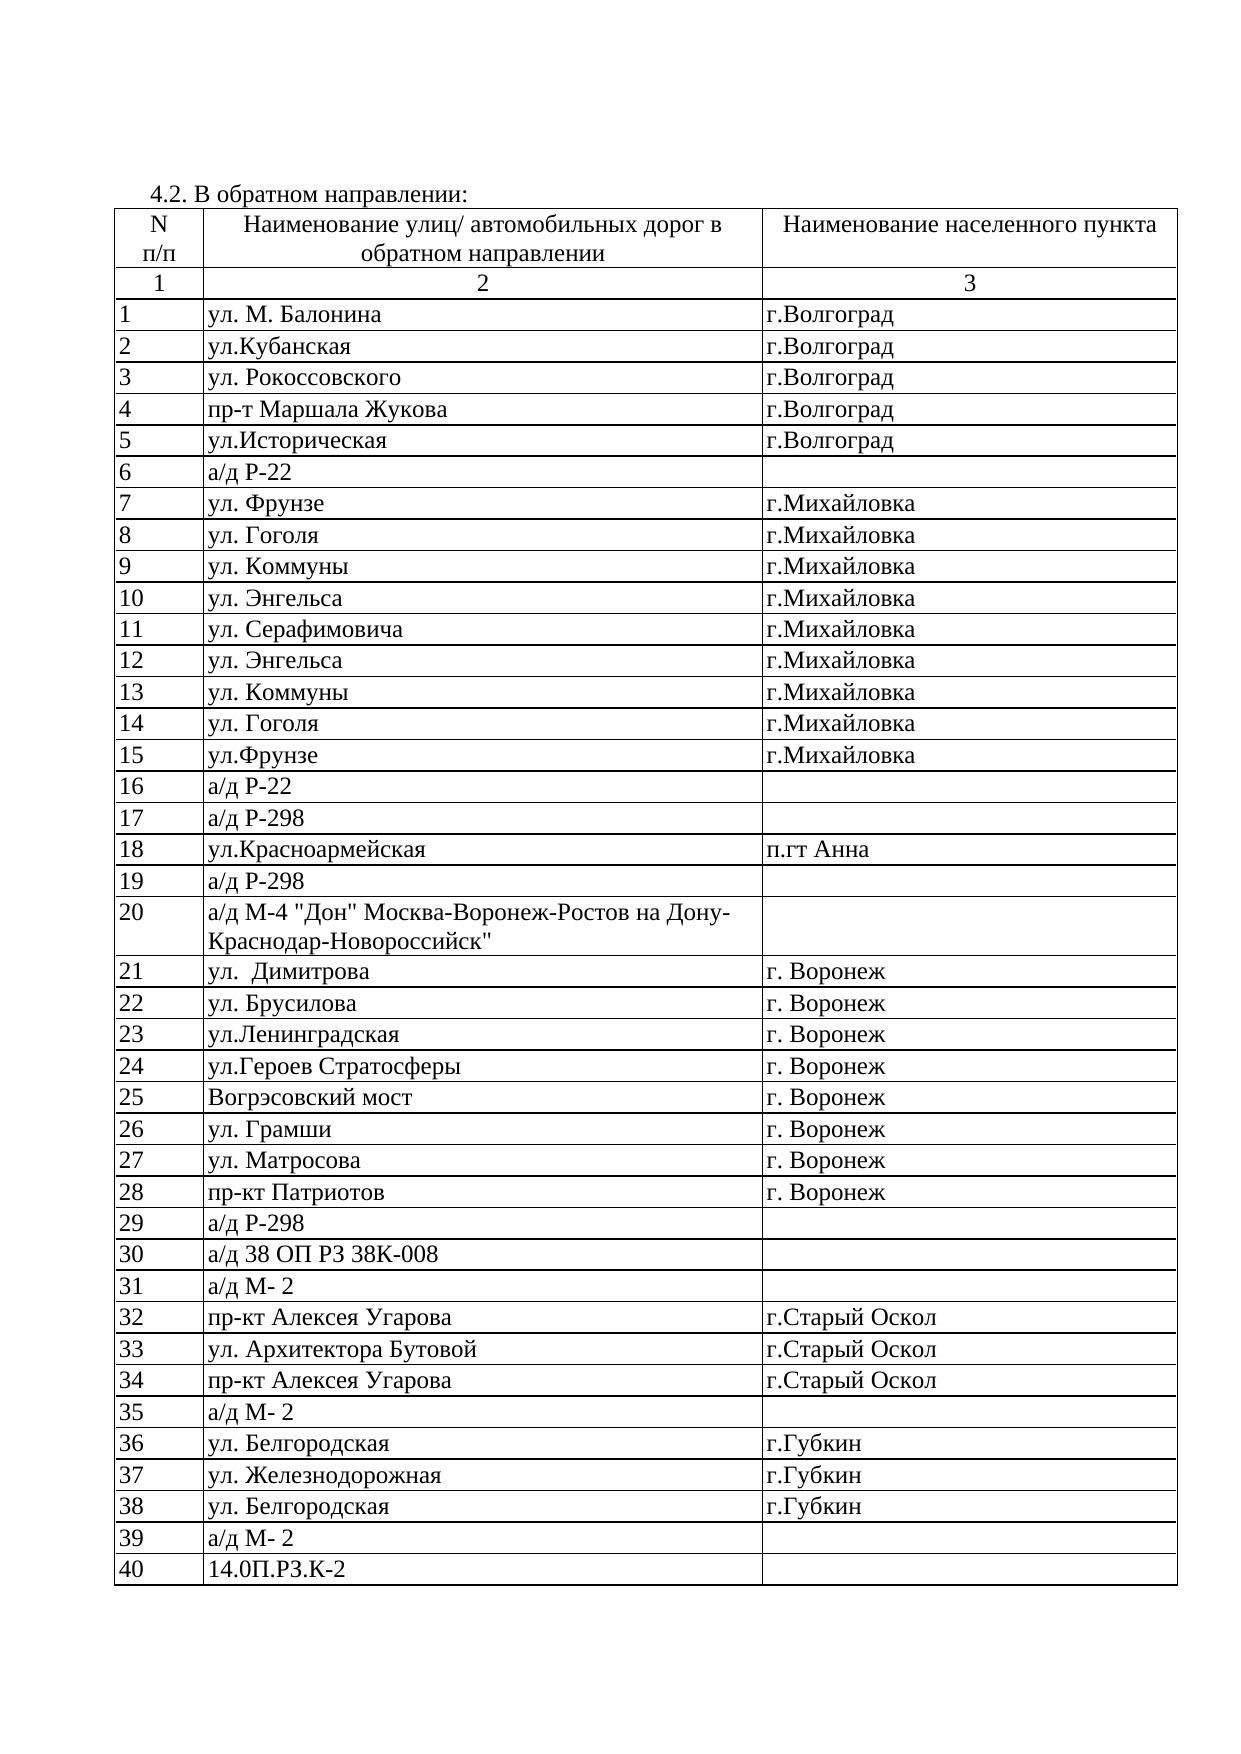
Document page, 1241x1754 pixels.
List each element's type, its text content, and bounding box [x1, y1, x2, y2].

table_cell 9 [115, 551, 203, 581]
table_cell 33 [115, 1333, 203, 1364]
table_cell 36 [115, 1428, 203, 1458]
table_cell 18 [115, 834, 203, 864]
table_cell ул. Рокоссовского [204, 363, 762, 392]
table_cell г.Михайловка [763, 739, 1177, 770]
table_cell ул. Энгельса [204, 583, 762, 613]
table_cell 2 [115, 331, 203, 361]
table_cell 12 [115, 645, 203, 676]
table_cell а/д Р-298 [204, 803, 762, 833]
table_cell пр-кт Патриотов [204, 1177, 762, 1206]
table_cell ул. Энгельса [204, 646, 762, 676]
table_cell 28 [115, 1176, 203, 1206]
table_cell г.Михайловка [763, 487, 1177, 518]
table_cell 34 [115, 1365, 203, 1395]
table_cell ул. Димитрова [204, 956, 762, 986]
table_cell а/д 38 ОП РЗ 38К-008 [204, 1240, 762, 1269]
table_cell 38 [115, 1491, 203, 1521]
table_cell пр-кт Алексея Угарова [204, 1302, 762, 1332]
table_cell г.Михайловка [763, 550, 1177, 581]
table_cell а/д М-4 "Дон" Москва-Воронеж-Ростов на Дону- Краснодар-Новороссийск" [204, 897, 762, 955]
table_cell ул. М. Балонина [204, 300, 762, 329]
table_cell ул.Героев Стратосферы [204, 1051, 762, 1081]
table_cell 10 [115, 582, 203, 613]
table_cell 37 [115, 1459, 203, 1489]
table_cell ул.Историческая [204, 426, 762, 455]
table_cell а/д М- 2 [204, 1523, 762, 1552]
table_cell [763, 801, 1177, 833]
table_cell а/д Р-22 [204, 772, 762, 801]
table_cell г.Михайловка [763, 707, 1177, 738]
table_cell [763, 1269, 1177, 1301]
table_cell ул. Белгородская [204, 1428, 762, 1458]
table_cell ул. Железнодорожная [204, 1460, 762, 1489]
table_cell г.Губкин [763, 1458, 1177, 1489]
table_cell [763, 1521, 1177, 1552]
table_cell а/д Р-298 [204, 1208, 762, 1238]
table_cell г. Воронеж [763, 986, 1177, 1018]
table_header Наименование населенного пункта [763, 209, 1177, 267]
table_cell ул.Фрунзе [204, 740, 762, 770]
table_cell г.Михайловка [763, 644, 1177, 676]
table_cell Вогрэсовский мост [204, 1082, 762, 1112]
table_cell ул.Ленинградская [204, 1019, 762, 1049]
table_cell г. Воронеж [763, 1175, 1177, 1206]
table_cell ул. Фрунзе [204, 488, 762, 518]
table_cell г. Воронеж [763, 1049, 1177, 1081]
table_cell 1 [115, 268, 203, 298]
table_cell 39 [115, 1522, 203, 1552]
table_cell г. Воронеж [763, 1144, 1177, 1175]
table_cell ул. Матросова [204, 1145, 762, 1175]
table_cell 11 [115, 614, 203, 644]
table_cell г.Михайловка [763, 581, 1177, 613]
table_cell 14.0П.РЗ.К-2 [204, 1554, 762, 1584]
table_cell ул. Коммуны [204, 677, 762, 707]
table_cell 31 [115, 1270, 203, 1301]
table_cell пр-кт Алексея Угарова [204, 1365, 762, 1395]
table_cell а/д Р-298 [204, 866, 762, 896]
table_cell 7 [115, 488, 203, 518]
table_cell 16 [115, 771, 203, 801]
table_cell ул. Гоголя [204, 520, 762, 550]
table_cell г.Волгоград [763, 298, 1177, 329]
table_cell г.Волгоград [763, 361, 1177, 392]
table_cell 26 [115, 1113, 203, 1143]
table_cell г.Михайловка [763, 676, 1177, 707]
table_cell 2 [204, 268, 762, 298]
table_cell ул. Архитектора Бутовой [204, 1334, 762, 1364]
table_cell г. Воронеж [763, 1018, 1177, 1049]
table_cell 27 [115, 1145, 203, 1175]
table_cell 23 [115, 1019, 203, 1049]
table_cell г.Михайловка [763, 613, 1177, 644]
text 4.2. В обратном направлении: [150, 179, 1090, 207]
table_cell ул. Гоголя [204, 709, 762, 738]
table_cell п.гт Анна [763, 833, 1177, 864]
table_cell 4 [115, 394, 203, 424]
table_cell 32 [115, 1302, 203, 1332]
table_cell 3 [115, 362, 203, 392]
table_cell г.Губкин [763, 1490, 1177, 1521]
table_header Наименование улиц/ автомобильных дорог в обратном направлении [204, 209, 762, 267]
table_cell 25 [115, 1082, 203, 1112]
table_cell г.Старый Оскол [763, 1364, 1177, 1395]
table_cell г.Волгоград [763, 393, 1177, 424]
table_cell ул. Белгородская [204, 1491, 762, 1521]
table_cell [763, 1238, 1177, 1269]
table_cell [763, 896, 1177, 955]
table_cell 13 [115, 677, 203, 707]
table_cell 15 [115, 740, 203, 770]
table_cell [763, 864, 1177, 896]
table_cell 40 [115, 1554, 203, 1584]
table_header N п/п [115, 209, 203, 267]
table_cell 5 [115, 425, 203, 455]
table_cell 21 [115, 956, 203, 986]
table_cell ул. Серафимовича [204, 614, 762, 644]
table_cell г.Волгоград [763, 424, 1177, 455]
table_cell г. Воронеж [763, 1112, 1177, 1143]
table_cell г.Старый Оскол [763, 1301, 1177, 1332]
table_cell 3 [763, 267, 1177, 298]
table_cell 17 [115, 803, 203, 833]
table_cell 19 [115, 865, 203, 896]
table_cell ул.Красноармейская [204, 835, 762, 864]
table_cell 14 [115, 708, 203, 738]
table_cell г.Михайловка [763, 518, 1177, 550]
table_cell а/д М- 2 [204, 1271, 762, 1301]
table_cell 29 [115, 1208, 203, 1238]
table_cell ул. Грамши [204, 1114, 762, 1143]
table_cell ул. Брусилова [204, 988, 762, 1018]
table_cell 8 [115, 519, 203, 550]
table_cell а/д М- 2 [204, 1397, 762, 1427]
table_cell [763, 1553, 1177, 1584]
table_cell 24 [115, 1050, 203, 1081]
table_cell а/д Р-22 [204, 457, 762, 487]
table_cell [763, 455, 1177, 487]
table_cell 20 [115, 897, 203, 955]
table_cell пр-т Маршала Жукова [204, 394, 762, 424]
table_cell г. Воронеж [763, 955, 1177, 986]
table_cell 22 [115, 987, 203, 1018]
table_cell [763, 1206, 1177, 1238]
table_cell 1 [115, 299, 203, 329]
table_cell 30 [115, 1239, 203, 1269]
table_cell г. Воронеж [763, 1081, 1177, 1112]
table_cell [763, 1395, 1177, 1427]
table_cell ул.Кубанская [204, 331, 762, 361]
table_cell [763, 770, 1177, 801]
table_cell г.Волгоград [763, 330, 1177, 361]
table_cell г.Губкин [763, 1427, 1177, 1458]
table_cell ул. Коммуны [204, 551, 762, 581]
table_cell г.Старый Оскол [763, 1332, 1177, 1364]
table_cell 35 [115, 1396, 203, 1427]
table_cell 6 [115, 456, 203, 487]
